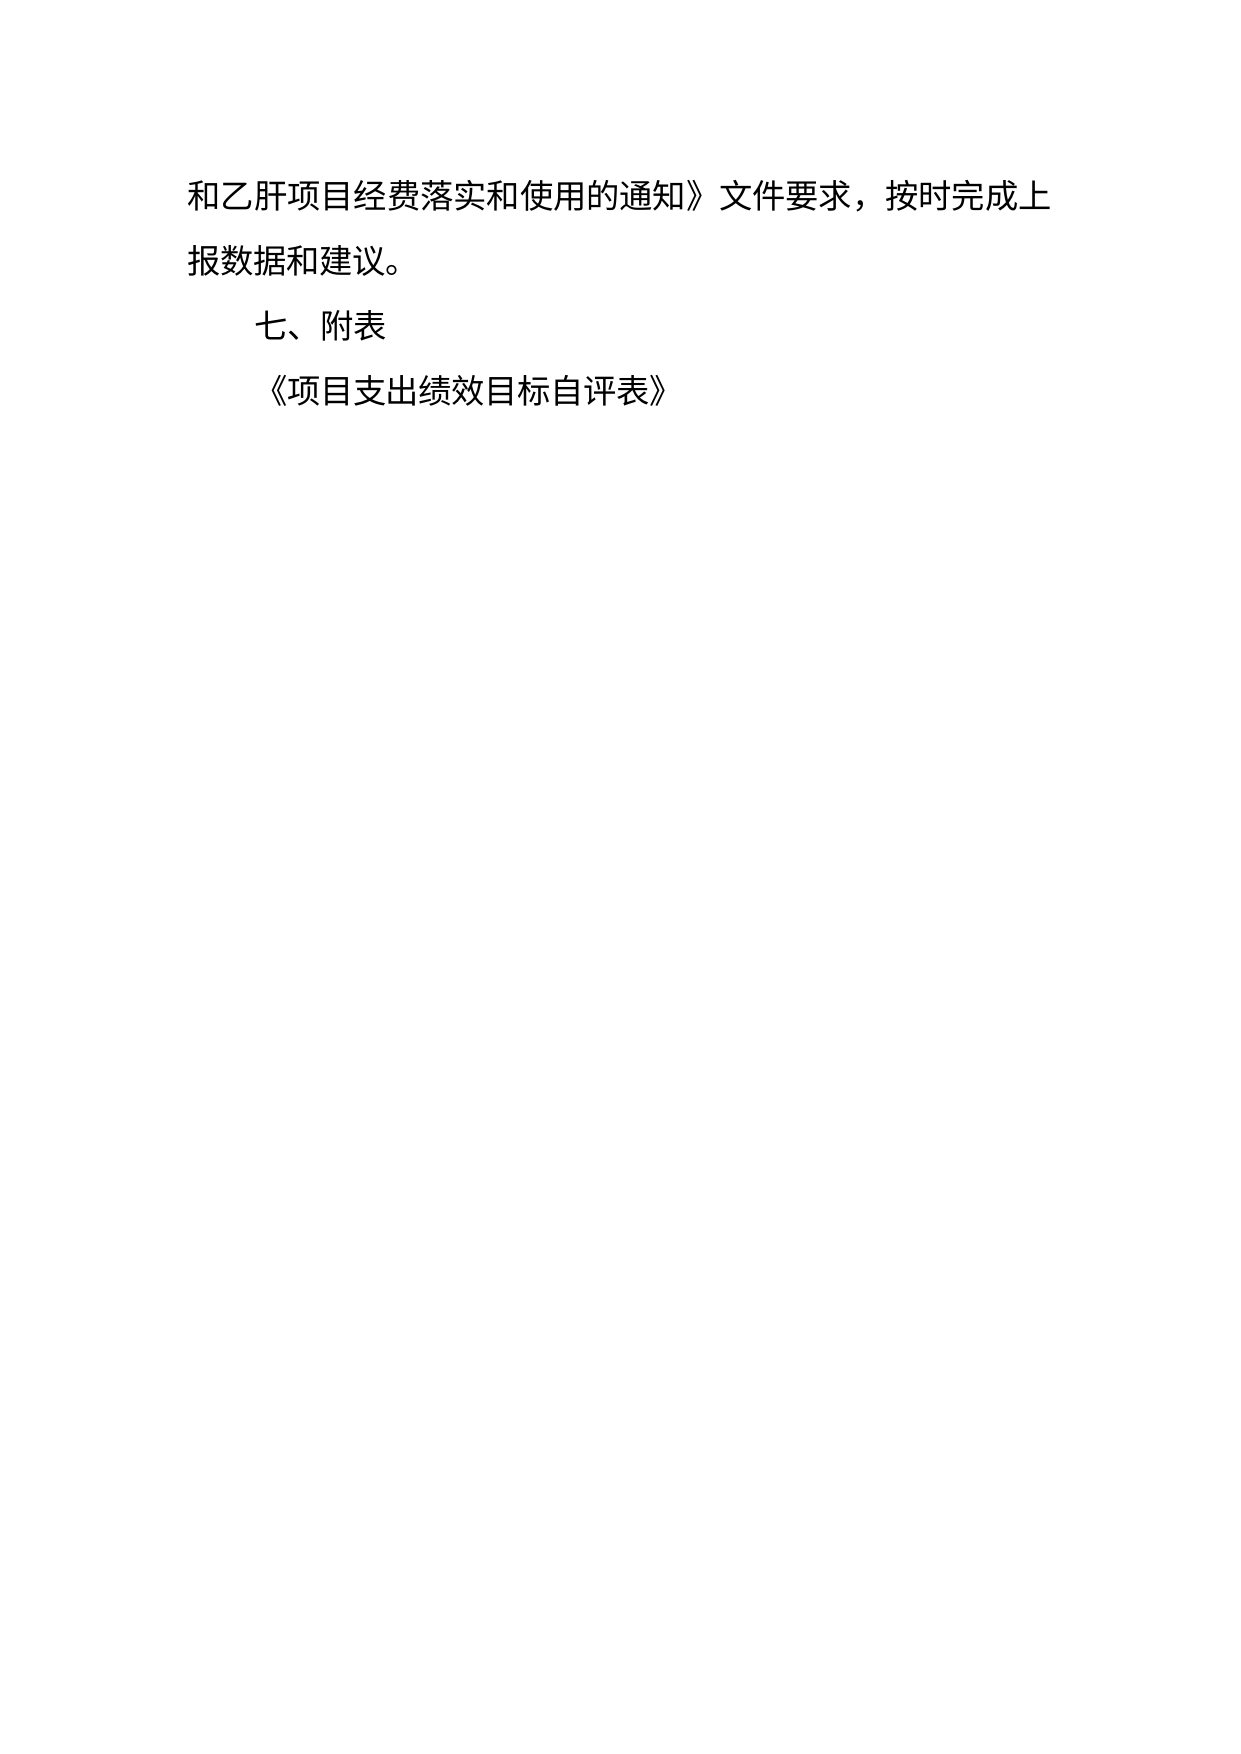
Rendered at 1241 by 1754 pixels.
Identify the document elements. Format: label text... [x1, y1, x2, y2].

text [187, 162, 1053, 292]
text 《项目支出绩效目标自评表》 [187, 357, 1053, 422]
text 七、附表 [187, 292, 1053, 357]
